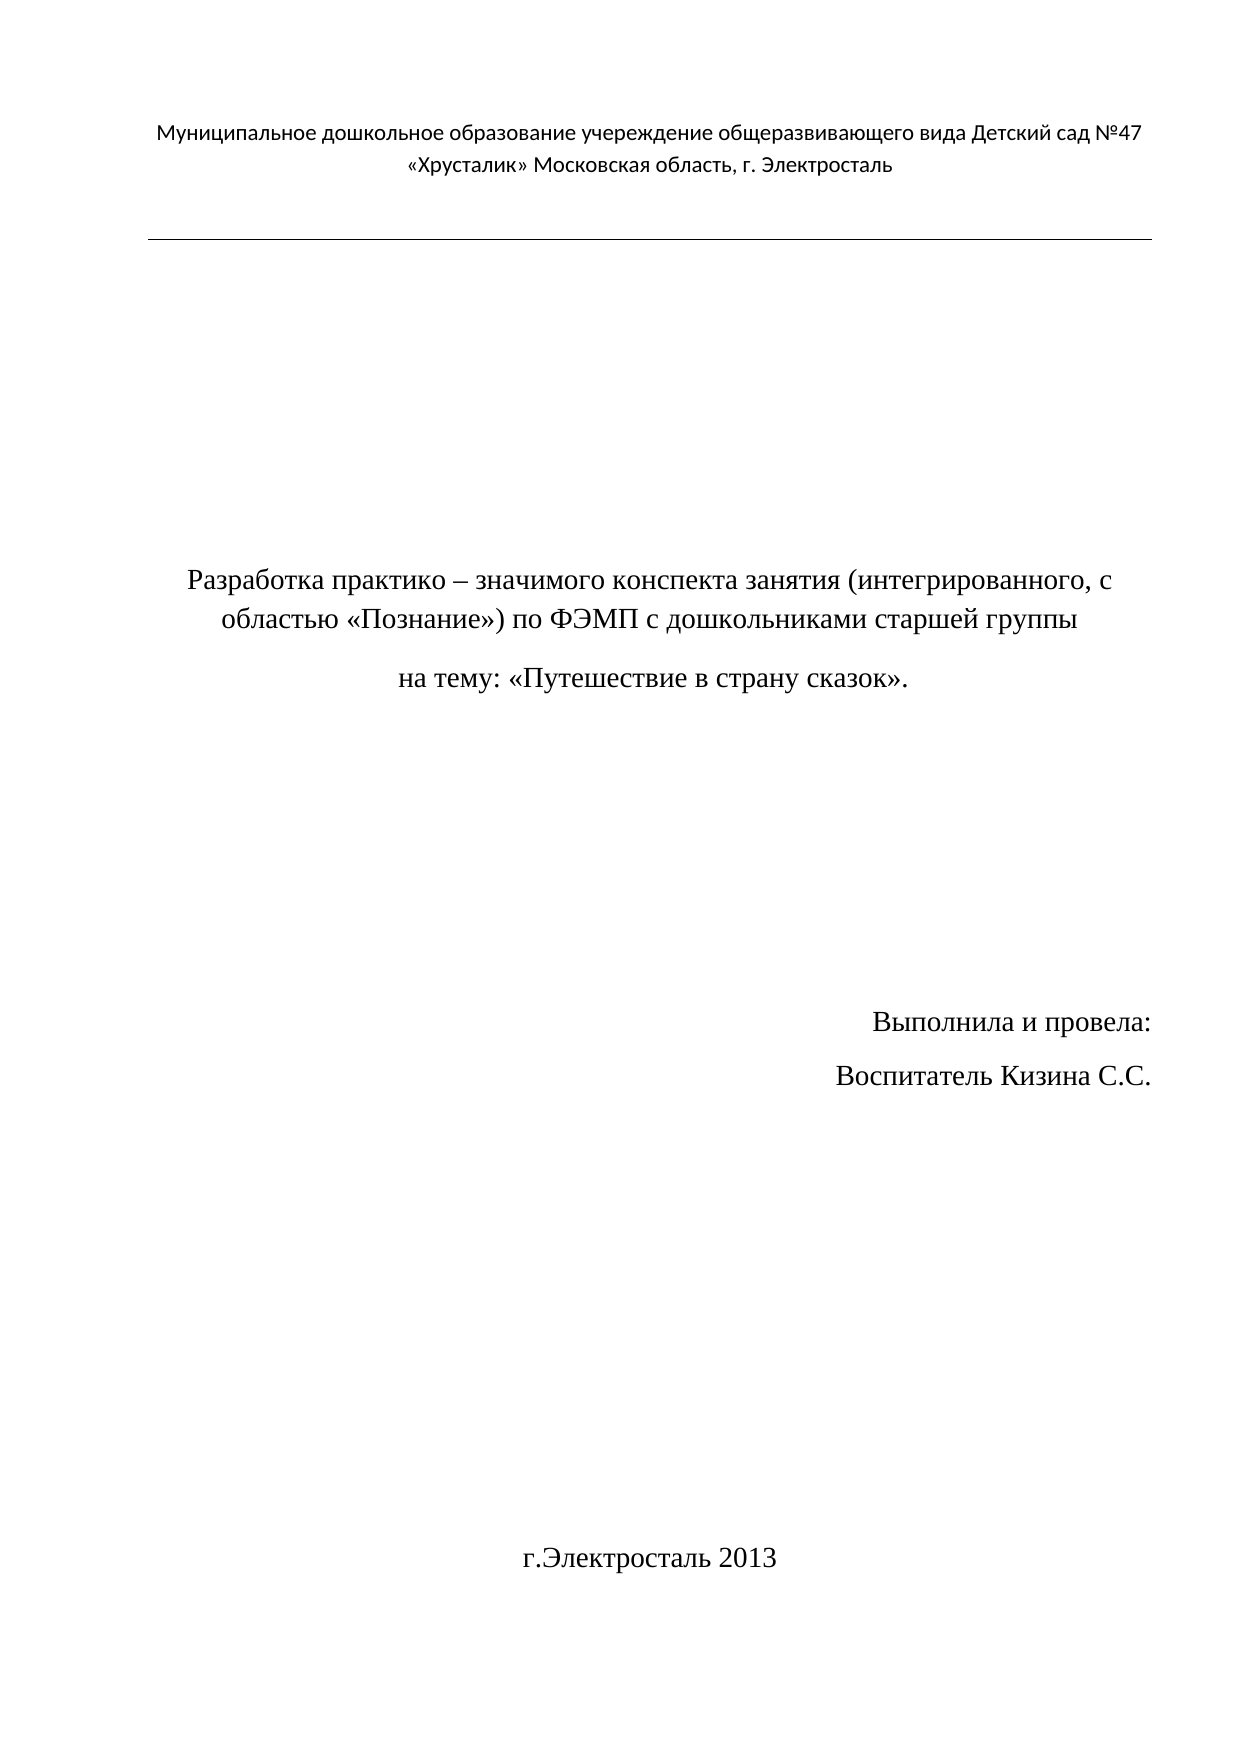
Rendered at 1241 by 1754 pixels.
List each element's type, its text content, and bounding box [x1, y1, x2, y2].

text на тему: «Путешествие в страну сказок». [148, 660, 1152, 694]
text Разработка практико – значимого конспекта занятия (интегрированного, с областью «Познание») по ФЭМП с дошкольниками старшей группы [148, 562, 1152, 634]
text г.Электросталь 2013 [148, 1540, 1152, 1573]
text Воспитатель Кизина С.С. [148, 1058, 1152, 1092]
text Муниципальное дошкольное образование учереждение общеразвивающего вида Детский сад №47 «Хрусталик» Московская область, г. Электросталь [148, 118, 1152, 178]
text Выполнила и провела: [148, 1004, 1152, 1038]
